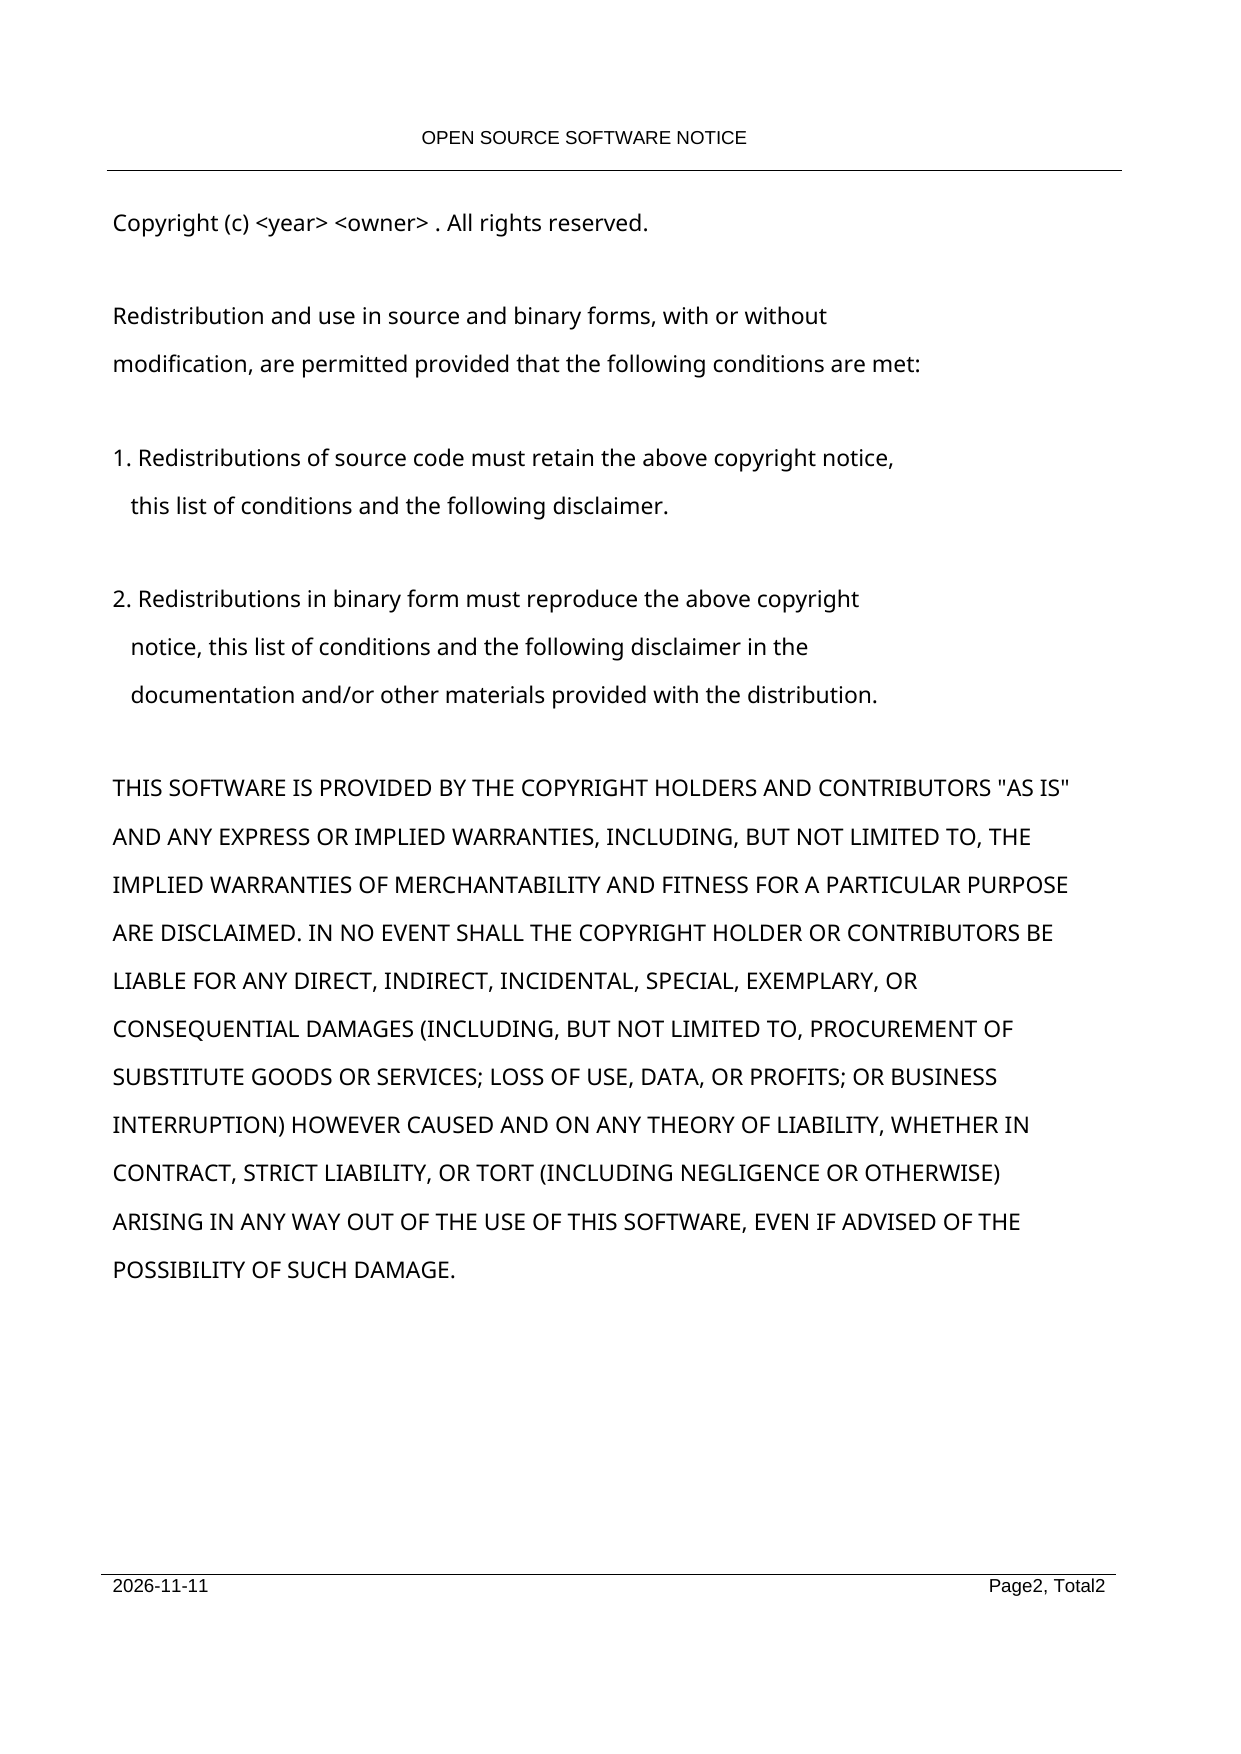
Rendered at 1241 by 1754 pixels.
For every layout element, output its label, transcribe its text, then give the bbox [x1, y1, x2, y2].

text CONTRACT, STRICT LIABILITY, OR TORT (INCLUDING NEGLIGENCE OR OTHERWISE) [112, 1157, 1128, 1189]
text SUBSTITUTE GOODS OR SERVICES; LOSS OF USE, DATA, OR PROFITS; OR BUSINESS [112, 1061, 1128, 1093]
text AND ANY EXPRESS OR IMPLIED WARRANTIES, INCLUDING, BUT NOT LIMITED TO, THE [112, 820, 1128, 852]
text modification, are permitted provided that the following conditions are met: [112, 348, 1128, 380]
text notice, this list of conditions and the following disclaimer in the [112, 630, 1128, 663]
text Copyright (c) <year> <owner> . All rights reserved. [112, 206, 1128, 239]
text LIABLE FOR ANY DIRECT, INDIRECT, INCIDENTAL, SPECIAL, EXEMPLARY, OR [112, 964, 1128, 997]
text documentation and/or other materials provided with the distribution. [112, 678, 1128, 711]
text POSSIBILITY OF SUCH DAMAGE. [112, 1253, 1128, 1286]
text ARE DISCLAIMED. IN NO EVENT SHALL THE COPYRIGHT HOLDER OR CONTRIBUTORS BE [112, 916, 1128, 949]
text ARISING IN ANY WAY OUT OF THE USE OF THIS SOFTWARE, EVEN IF ADVISED OF THE [112, 1205, 1128, 1237]
text Redistribution and use in source and binary forms, with or without [112, 299, 1128, 332]
text INTERRUPTION) HOWEVER CAUSED AND ON ANY THEORY OF LIABILITY, WHETHER IN [112, 1109, 1128, 1141]
text THIS SOFTWARE IS PROVIDED BY THE COPYRIGHT HOLDERS AND CONTRIBUTORS "AS IS" [112, 772, 1128, 804]
text IMPLIED WARRANTIES OF MERCHANTABILITY AND FITNESS FOR A PARTICULAR PURPOSE [112, 868, 1128, 901]
text 2. Redistributions in binary form must reproduce the above copyright [112, 582, 1128, 615]
text this list of conditions and the following disclaimer. [112, 489, 1128, 522]
text CONSEQUENTIAL DAMAGES (INCLUDING, BUT NOT LIMITED TO, PROCUREMENT OF [112, 1012, 1128, 1045]
text 1. Redistributions of source code must retain the above copyright notice, [112, 441, 1128, 473]
